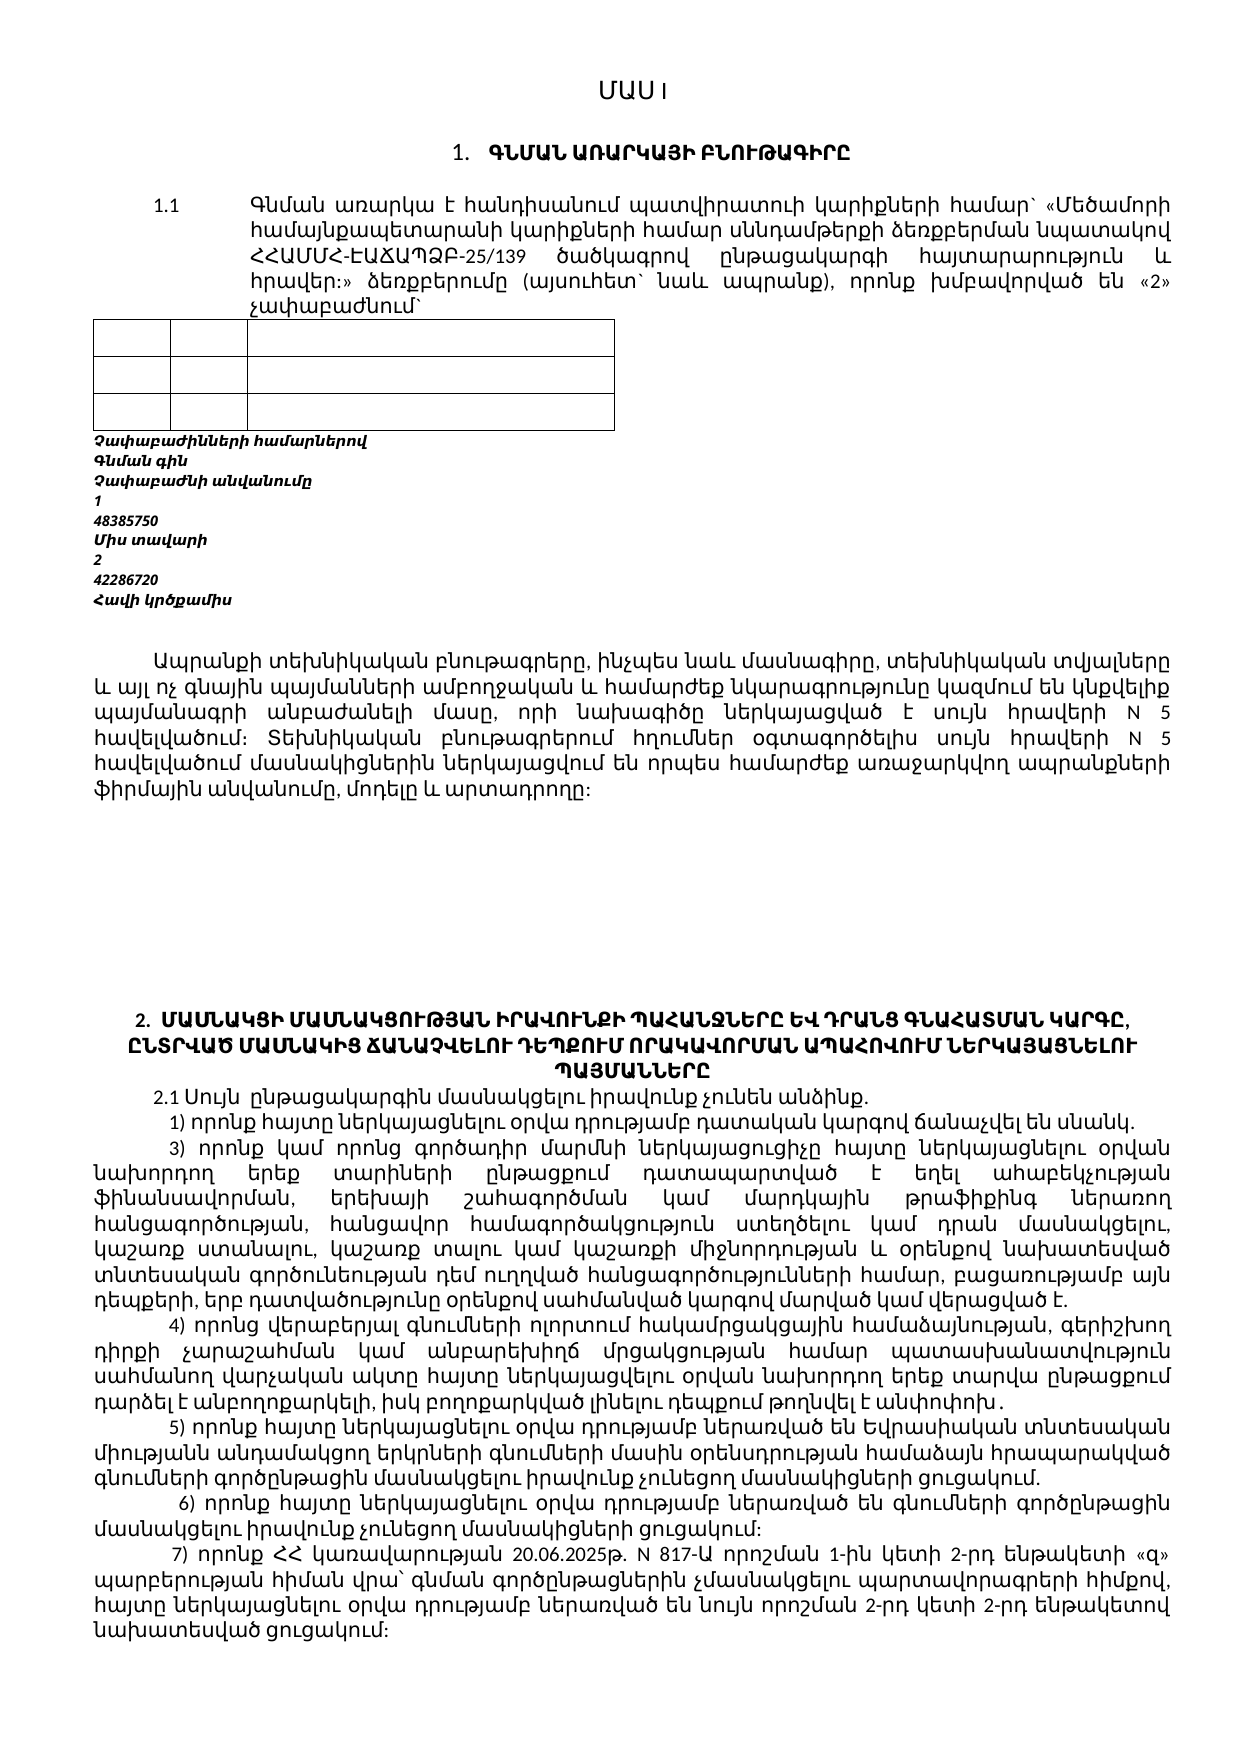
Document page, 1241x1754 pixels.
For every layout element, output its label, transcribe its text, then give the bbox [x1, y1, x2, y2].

subtitle Գնման առարկա է հանդիսանում պատվիրատուի կարիքների համար` «Մեծամորի համայնքապետարանի կարիքների համար սննդամթերքի ձեռքբերման նպատակով ՀՀԱՄՄՀ-ԷԱՃԱՊՁԲ-25/139 ծածկագրով ընթացակարգի հայտարարություն և հրավեր:» ձեռքբերումը (այսուհետ` նաև ապրանք), որոնք խմբավորված են «2» չափաբաժնում` [153, 192, 1171, 319]
list ԳՆՄԱՆ ԱՌԱՐԿԱՅԻ ԲՆՈՒԹԱԳԻՐԸ [131, 136, 1171, 167]
text 5) որոնք հայտը ներկայացնելու օրվա դրությամբ ներառված են Եվրասիական տնտեսական միությանն անդամակցող երկրների գնումների մասին օրենսդրության համաձայն հրապարակված գնումների գործընթացին մասնակցելու իրավունք չունեցող մասնակիցների ցուցակում. [94, 1414, 1171, 1491]
text 2. ՄԱՍՆԱԿՑԻ ՄԱՍՆԱԿՑՈՒԹՅԱՆ ԻՐԱՎՈՒՆՔԻ ՊԱՀԱՆՋՆԵՐԸ ԵՎ ԴՐԱՆՑ ԳՆԱՀԱՏՄԱՆ ԿԱՐԳԸ, ԸՆՏՐՎԱԾ ՄԱՍՆԱԿԻՑ ՃԱՆԱՉՎԵԼՈՒ ԴԵՊՔՈՒՄ ՈՐԱԿԱՎՈՐՄԱՆ ԱՊԱՀՈՎՈՒՄ ՆԵՐԿԱՅԱՑՆԵԼՈՒ ՊԱՅՄԱՆՆԵՐԸ [94, 1008, 1171, 1084]
text 4) որոնց վերաբերյալ գնումների ոլորտում հակամրցակցային համաձայնության, գերիշխող դիրքի չարաշահման կամ անբարեխիղճ մրցակցության համար պատասխանատվություն սահմանող վարչական ակտը հայտը ներկայացվելու օրվան նախորդող երեք տարվա ընթացքում դարձել է անբողոքարկելի, իսկ բողոքարկված լինելու դեպքում թողնվել է անփոփոխ․ [94, 1313, 1171, 1414]
text 3) որոնք կամ որոնց գործադիր մարմնի ներկայացուցիչը հայտը ներկայացնելու օրվան նախորդող երեք տարիների ընթացքում դատապարտված է եղել ահաբեկչության ֆինանսավորման, երեխայի շահագործման կամ մարդկային թրաֆիքինգ ներառող հանցագործության, հանցավոր համագործակցություն ստեղծելու կամ դրան մասնակցելու, կաշառք ստանալու, կաշառք տալու կամ կաշառքի միջնորդության և օրենքով նախատեսված տնտեսական գործունեության դեմ ուղղված հանցագործությունների համար, բացառությամբ այն դեպքերի, երբ դատվածությունը օրենքով սահմանված կարգով մարված կամ վերացված է. [94, 1135, 1171, 1313]
text 7) որոնք ՀՀ կառավարության 20.06.2025թ. N 817-Ա որոշման 1-ին կետի 2-րդ ենթակետի «զ» պարբերության հիման վրա՝ գնման գործընթացներին չմասնակցելու պարտավորագրերի հիմքով, հայտը ներկայացնելու օրվա դրությամբ ներառված են նույն որոշման 2-րդ կետի 2-րդ ենթակետով նախատեսված ցուցակում: [94, 1541, 1171, 1643]
text Ապրանքի տեխնիկական բնութագրերը, ինչպես նաև մասնագիրը, տեխնիկական տվյալները և այլ ոչ գնային պայմանների ամբողջական և համարժեք նկարագրությունը կազմում են կնքվելիք պայմանագրի անբաժանելի մասը, որի նախագիծը ներկայացված է սույն հրավերի N 5 հավելվածում։ Տեխնիկական բնութագրերում հղումներ օգտագործելիս սույն հրավերի N 5 հավելվածում մասնակիցներին ներկայացվում են որպես համարժեք առաջարկվող ապրանքների ֆիրմային անվանումը, մոդելը և արտադրողը: [94, 649, 1171, 801]
text ՄԱՍ I [94, 75, 1171, 106]
text 6) որոնք հայտը ներկայացնելու օրվա դրությամբ ներառված են գնումների գործընթացին մասնակցելու իրավունք չունեցող մասնակիցների ցուցակում: [94, 1491, 1171, 1541]
text 1) որոնք հայտը ներկայացնելու օրվա դրությամբ դատական կարգով ճանաչվել են սնանկ. [94, 1109, 1171, 1135]
text 2.1 Սույն ընթացակարգին մասնակցելու իրավունք չունեն անձինք. [94, 1084, 1171, 1109]
